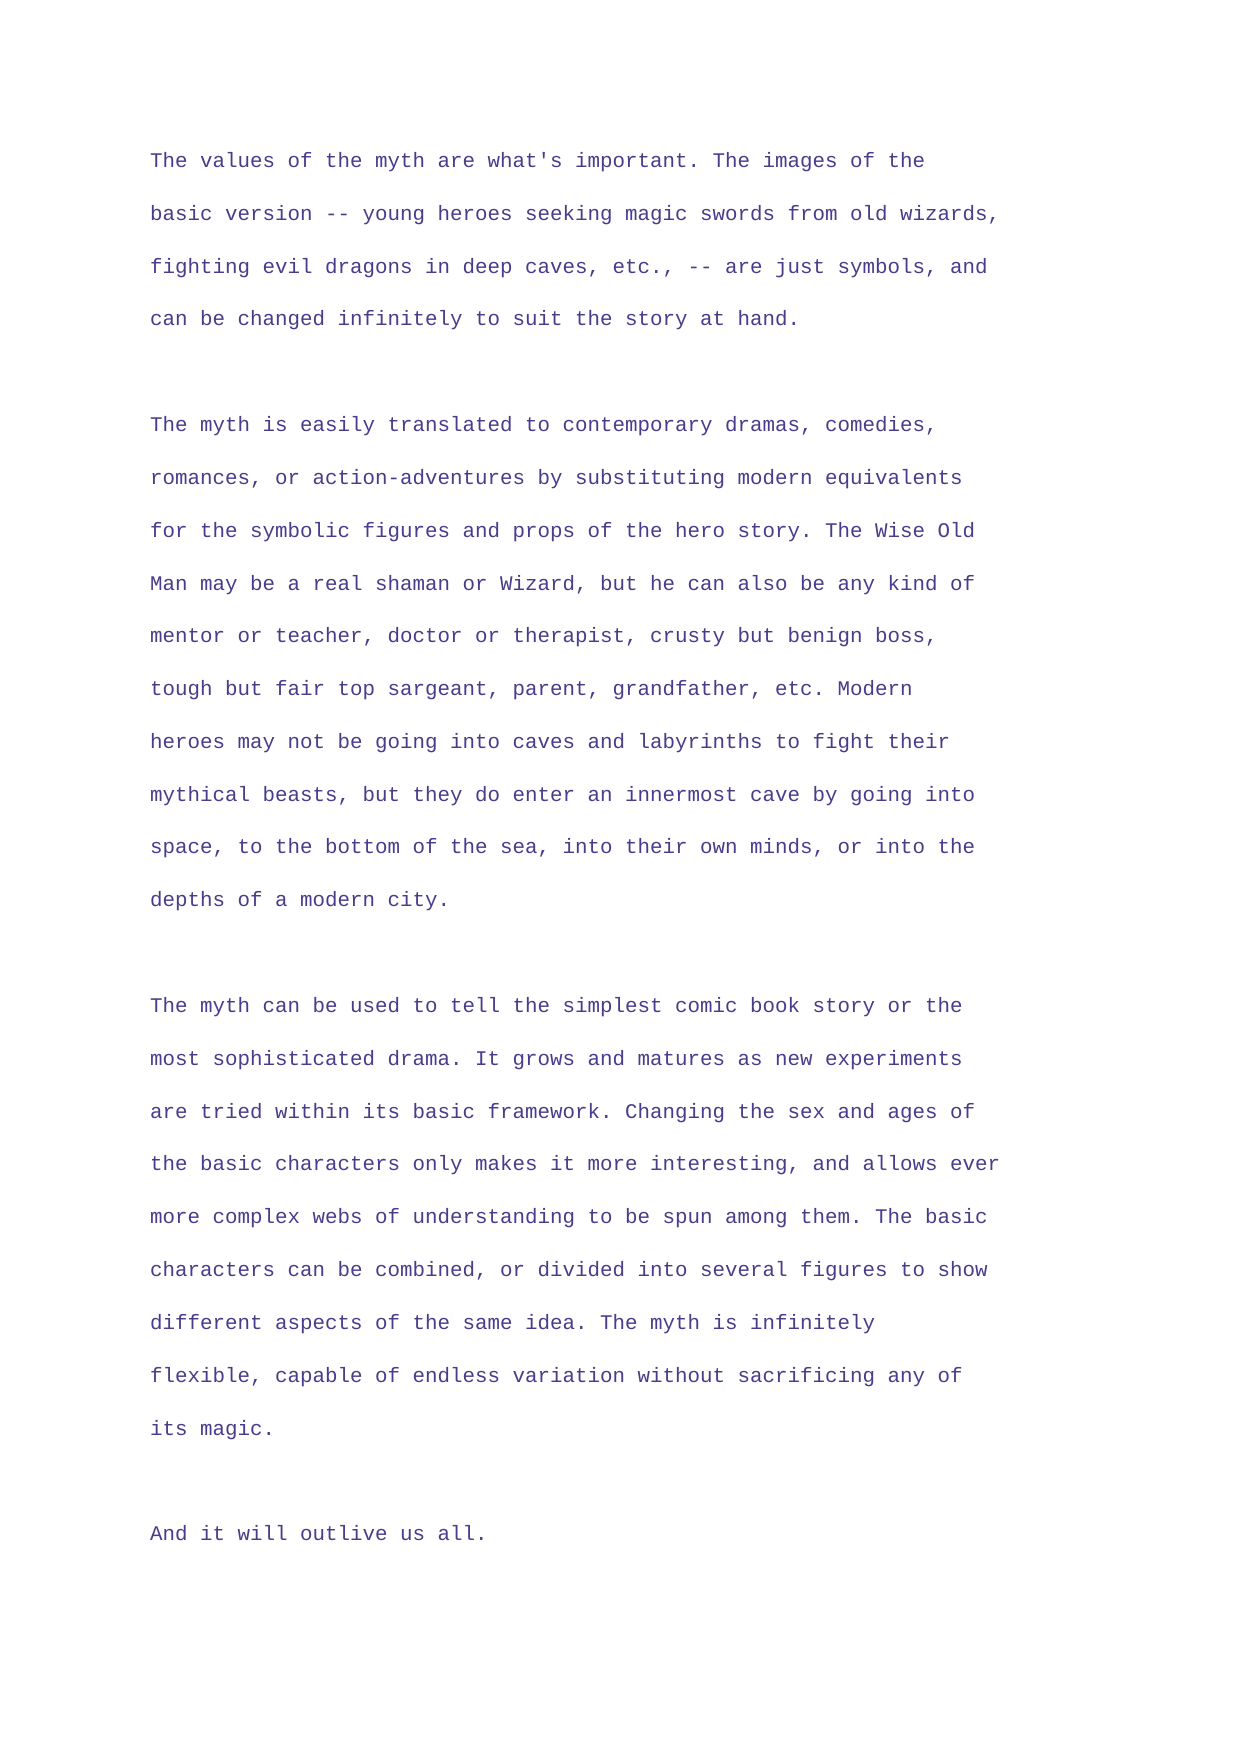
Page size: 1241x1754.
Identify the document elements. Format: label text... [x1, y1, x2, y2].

text are tried within its basic framework. Changing the sex and ages of [150, 1101, 1090, 1124]
text characters can be combined, or divided into several figures to show [150, 1259, 1090, 1283]
text tough but fair top sargeant, parent, grandfather, etc. Modern [150, 678, 1090, 702]
text The myth can be used to tell the simplest comic book story or the [150, 995, 1090, 1019]
text its magic. [150, 1417, 1090, 1441]
text fighting evil dragons in deep caves, etc., -- are just symbols, and [150, 256, 1090, 279]
text more complex webs of understanding to be spun among them. The basic [150, 1206, 1090, 1230]
text romances, or action-adventures by substituting modern equivalents [150, 467, 1090, 491]
text The values of the myth are what's important. The images of the [150, 150, 1090, 174]
text mentor or teacher, doctor or therapist, crusty but benign boss, [150, 625, 1090, 649]
text flexible, capable of endless variation without sacrificing any of [150, 1365, 1090, 1388]
text And it will outlive us all. [150, 1523, 1090, 1547]
text can be changed infinitely to suit the story at hand. [150, 308, 1090, 332]
text depths of a modern city. [150, 889, 1090, 913]
text heroes may not be going into caves and labyrinths to fight their [150, 731, 1090, 754]
text Man may be a real shaman or Wizard, but he can also be any kind of [150, 572, 1090, 596]
text most sophisticated drama. It grows and matures as new experiments [150, 1048, 1090, 1071]
text The myth is easily translated to contemporary dramas, comedies, [150, 414, 1090, 438]
text space, to the bottom of the sea, into their own minds, or into the [150, 837, 1090, 860]
text mythical beasts, but they do enter an innermost cave by going into [150, 784, 1090, 807]
text the basic characters only makes it more interesting, and allows ever [150, 1153, 1090, 1177]
text for the symbolic figures and props of the hero story. The Wise Old [150, 520, 1090, 543]
text basic version -- young heroes seeking magic swords from old wizards, [150, 203, 1090, 226]
text different aspects of the same idea. The myth is infinitely [150, 1312, 1090, 1336]
